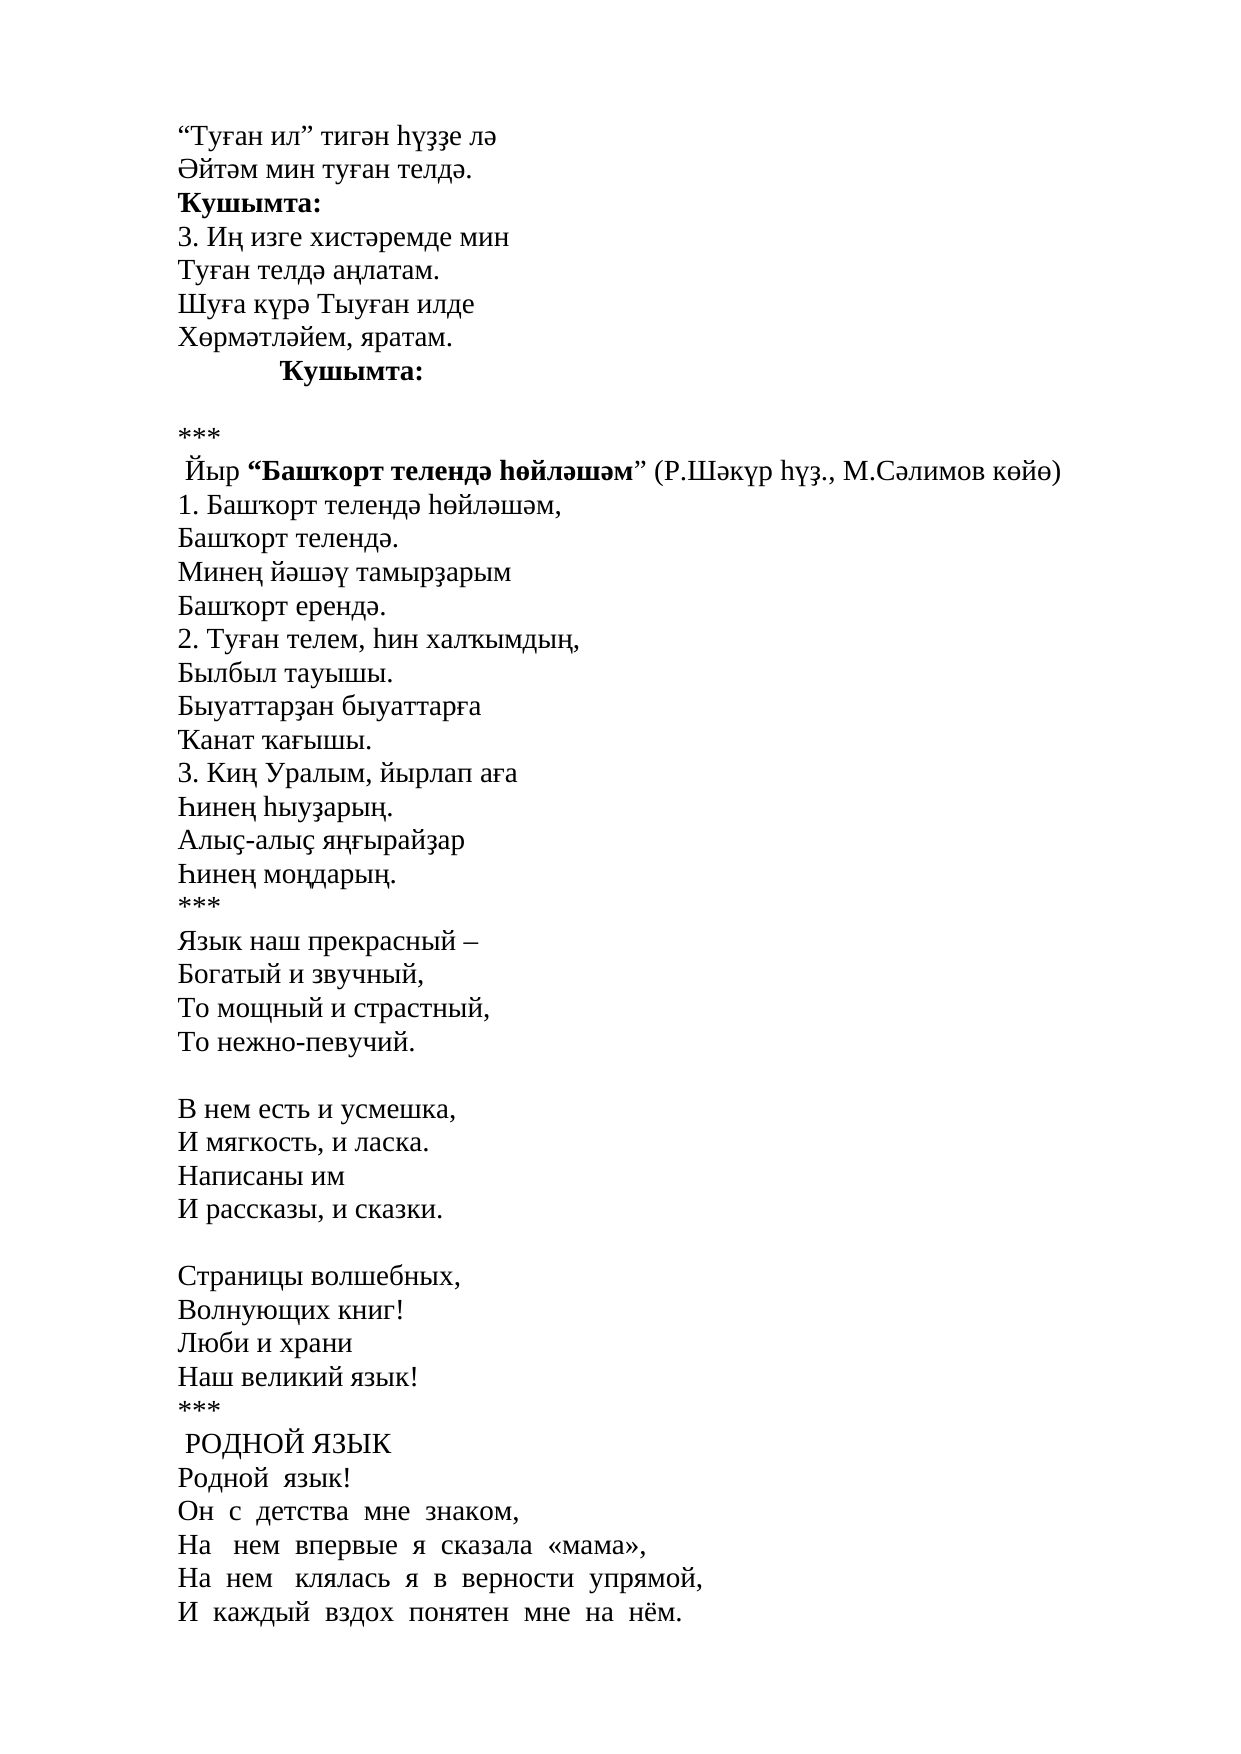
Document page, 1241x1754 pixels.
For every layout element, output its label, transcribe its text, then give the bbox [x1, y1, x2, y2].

text Әйтәм мин туған телдә. [177, 152, 1152, 185]
text То мощный и страстный, [177, 990, 1152, 1024]
text “Туған ил” тигән һүҙҙе лә [177, 118, 1152, 152]
text То нежно-певучий. [177, 1024, 1152, 1057]
text Шуға күрә Тыуған илде [177, 286, 1152, 319]
text РОДНОЙ ЯЗЫК [177, 1426, 1152, 1460]
text Волнующих книг! [177, 1292, 1152, 1326]
text Хөрмәтләйем, яратам. [177, 319, 1152, 353]
text Написаны им [177, 1158, 1152, 1191]
text 3. Иң изге хистәремде мин [177, 219, 1152, 252]
text 3. Киң Уралым, йырлап аға Һинең һыуҙарың. Алыҫ-алыҫ яңғырайҙар Һинең моңдарың. *** [177, 755, 1152, 923]
text Богатый и звучный, [177, 957, 1152, 990]
text Наш великий язык! [177, 1359, 1152, 1393]
text Туған телдә аңлатам. [177, 252, 1152, 286]
text Язык наш прекрасный – [177, 923, 1152, 957]
text Родной язык! Он с детства мне знаком, На нем впервые я сказала «мама», На нем клялась я в верности упрямой, И каждый вздох понятен мне на нём. [177, 1460, 1152, 1627]
text И рассказы, и сказки. [177, 1191, 1152, 1225]
text Йыр “Башҡорт телендә һөйләшәм” (Р.Шәкүр һүҙ., М.Сәлимов көйө) [177, 453, 1152, 487]
text 1. Башҡорт телендә һөйләшәм, Башҡорт телендә. Минең йәшәү тамырҙарым Башҡорт ерендә. 2. Туған телем, һин халҡымдың, Былбыл тауышы. Быуаттарҙан быуаттарға Ҡанат ҡағышы. [177, 487, 1152, 755]
text Страницы волшебных, [177, 1258, 1152, 1292]
text *** [177, 1393, 1152, 1426]
text Люби и храни [177, 1326, 1152, 1359]
text И мягкость, и ласка. [177, 1124, 1152, 1158]
text *** [177, 420, 1152, 453]
text В нем есть и усмешка, [177, 1091, 1152, 1124]
text Ҡушымта: [177, 353, 1152, 386]
text Ҡушымта: [177, 185, 1152, 219]
